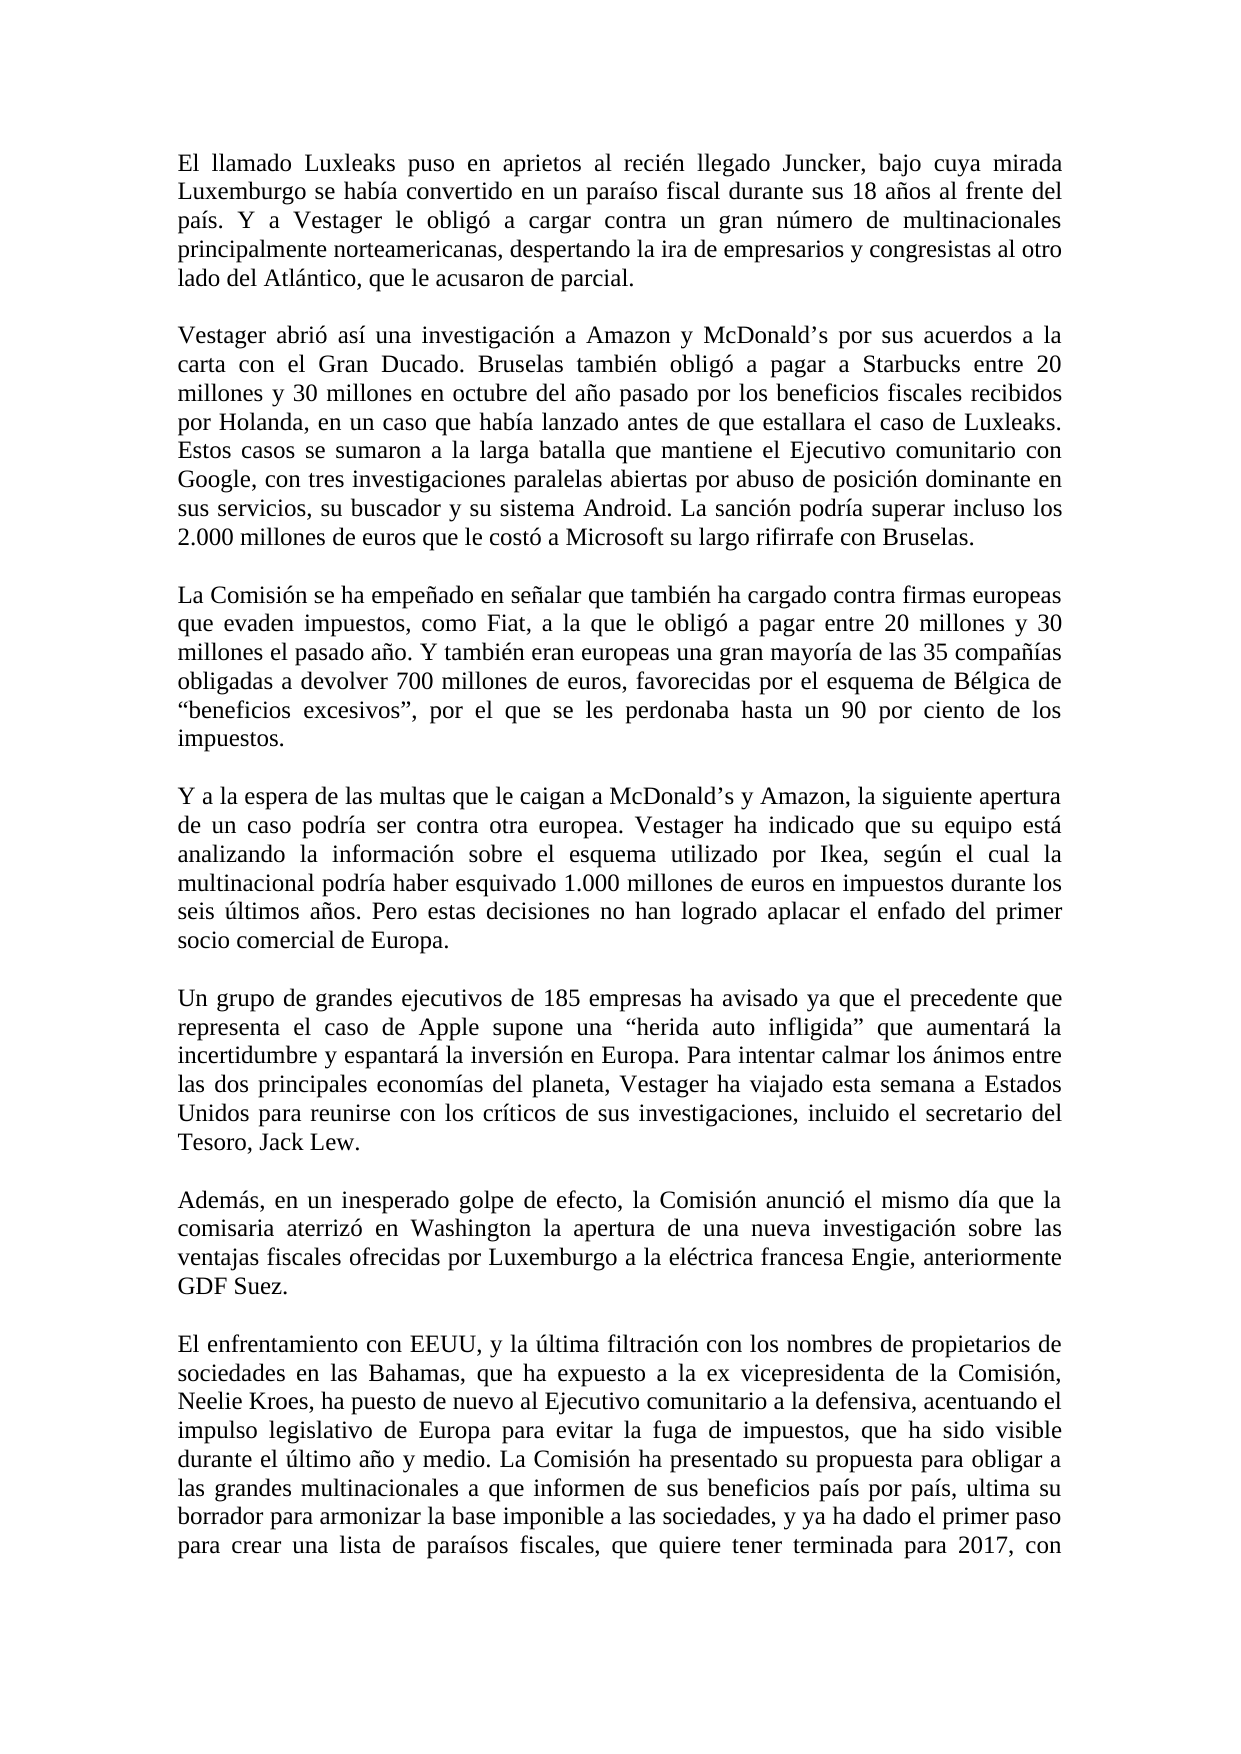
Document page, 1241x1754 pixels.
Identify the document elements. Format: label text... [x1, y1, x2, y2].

text El llamado Luxleaks puso en aprietos al recién llegado Juncker, bajo cuya mirada Luxemburgo se había convertido en un paraíso fiscal durante sus 18 años al frente del país. Y a Vestager le obligó a cargar contra un gran número de multinacionales principalmente norteamericanas, despertando la ira de empresarios y congresistas al otro lado del Atlántico, que le acusaron de parcial. [177, 148, 1063, 291]
text Un grupo de grandes ejecutivos de 185 empresas ha avisado ya que el precedente que representa el caso de Apple supone una “herida auto infligida” que aumentará la incertidumbre y espantará la inversión en Europa. Para intentar calmar los ánimos entre las dos principales economías del planeta, Vestager ha viajado esta semana a Estados Unidos para reunirse con los críticos de sus investigaciones, incluido el secretario del Tesoro, Jack Lew. [177, 983, 1063, 1156]
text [177, 1329, 1063, 1559]
text La Comisión se ha empeñado en señalar que también ha cargado contra firmas europeas que evaden impuestos, como Fiat, a la que le obligó a pagar entre 20 millones y 30 millones el pasado año. Y también eran europeas una gran mayoría de las 35 compañías obligadas a devolver 700 millones de euros, favorecidas por el esquema de Bélgica de “beneficios excesivos”, por el que se les perdonaba hasta un 90 por ciento de los impuestos. [177, 580, 1063, 752]
text Y a la espera de las multas que le caigan a McDonald’s y Amazon, la siguiente apertura de un caso podría ser contra otra europea. Vestager ha indicado que su equipo está analizando la información sobre el esquema utilizado por Ikea, según el cual la multinacional podría haber esquivado 1.000 millones de euros en impuestos durante los seis últimos años. Pero estas decisiones no han logrado aplacar el enfado del primer socio comercial de Europa. [177, 781, 1063, 954]
text Vestager abrió así una investigación a Amazon y McDonald’s por sus acuerdos a la carta con el Gran Ducado. Bruselas también obligó a pagar a Starbucks entre 20 millones y 30 millones en octubre del año pasado por los beneficios fiscales recibidos por Holanda, en un caso que había lanzado antes de que estallara el caso de Luxleaks. Estos casos se sumaron a la larga batalla que mantiene el Ejecutivo comunitario con Google, con tres investigaciones paralelas abiertas por abuso de posición dominante en sus servicios, su buscador y su sistema Android. La sanción podría superar incluso los 2.000 millones de euros que le costó a Microsoft su largo rifirrafe con Bruselas. [177, 321, 1063, 551]
text Además, en un inesperado golpe de efecto, la Comisión anunció el mismo día que la comisaria aterrizó en Washington la apertura de una nueva investigación sobre las ventajas fiscales ofrecidas por Luxemburgo a la eléctrica francesa Engie, anteriormente GDF Suez. [177, 1185, 1063, 1300]
